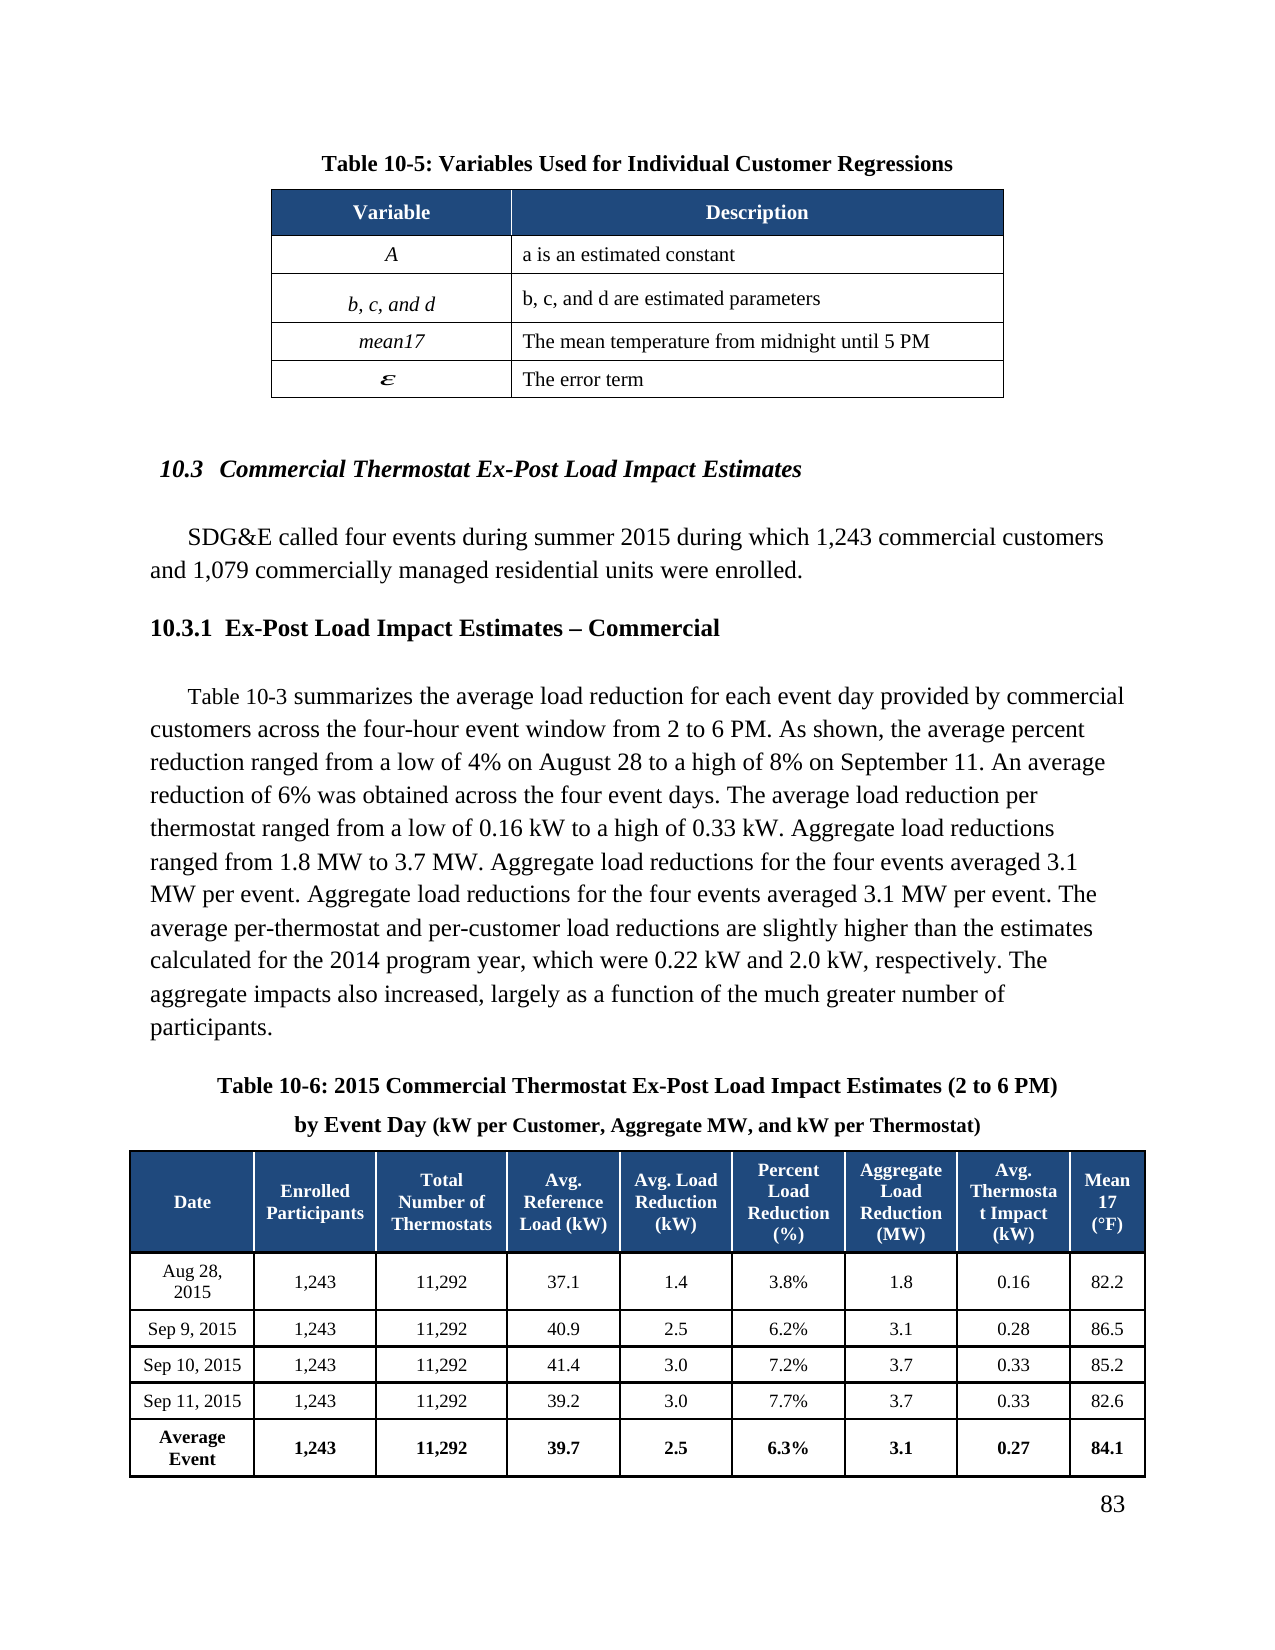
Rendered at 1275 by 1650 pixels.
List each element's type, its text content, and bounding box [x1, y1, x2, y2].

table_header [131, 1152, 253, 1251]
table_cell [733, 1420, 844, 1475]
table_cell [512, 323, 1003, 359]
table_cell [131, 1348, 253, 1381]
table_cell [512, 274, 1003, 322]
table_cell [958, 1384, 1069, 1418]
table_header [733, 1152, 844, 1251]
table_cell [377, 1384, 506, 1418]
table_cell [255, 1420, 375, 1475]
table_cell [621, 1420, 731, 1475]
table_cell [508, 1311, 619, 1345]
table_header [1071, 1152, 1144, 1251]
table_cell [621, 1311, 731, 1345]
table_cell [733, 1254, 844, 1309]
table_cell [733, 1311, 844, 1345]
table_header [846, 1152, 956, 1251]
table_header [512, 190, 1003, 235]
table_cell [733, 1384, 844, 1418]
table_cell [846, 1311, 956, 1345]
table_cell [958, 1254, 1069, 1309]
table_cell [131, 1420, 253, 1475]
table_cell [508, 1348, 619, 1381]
text SDG&E called four events during summer 2015 during which 1,243 commercial customers and 1,079 commercially managed residential units were enrolled. [150, 522, 1125, 584]
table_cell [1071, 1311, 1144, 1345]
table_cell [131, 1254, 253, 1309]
text Table 10-3 summarizes the average load reduction for each event day provided by commercial customers across the four-hour event window from 2 to 6 PM. As shown, the average percent reduction ranged from a low of 4% on August 28 to a high of 8% on September 11. An average reduction of 6% was obtained across the four event days. The average load reduction per thermostat ranged from a low of 0.16 kW to a high of 0.33 kW. Aggregate load reductions ranged from 1.8 MW to 3.7 MW. Aggregate load reductions for the four events averaged 3.1 MW per event. Aggregate load reductions for the four events averaged 3.1 MW per event. The average per-thermostat and per-customer load reductions are slightly higher than the estimates calculated for the 2014 program year, which were 0.22 kW and 2.0 kW, respectively. The aggregate impacts also increased, largely as a function of the much greater number of participants. [150, 681, 1125, 1040]
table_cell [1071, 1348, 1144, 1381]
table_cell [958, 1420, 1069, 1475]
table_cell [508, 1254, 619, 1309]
subtitle Commercial Thermostat Ex-Post Load Impact Estimates [159, 454, 1125, 483]
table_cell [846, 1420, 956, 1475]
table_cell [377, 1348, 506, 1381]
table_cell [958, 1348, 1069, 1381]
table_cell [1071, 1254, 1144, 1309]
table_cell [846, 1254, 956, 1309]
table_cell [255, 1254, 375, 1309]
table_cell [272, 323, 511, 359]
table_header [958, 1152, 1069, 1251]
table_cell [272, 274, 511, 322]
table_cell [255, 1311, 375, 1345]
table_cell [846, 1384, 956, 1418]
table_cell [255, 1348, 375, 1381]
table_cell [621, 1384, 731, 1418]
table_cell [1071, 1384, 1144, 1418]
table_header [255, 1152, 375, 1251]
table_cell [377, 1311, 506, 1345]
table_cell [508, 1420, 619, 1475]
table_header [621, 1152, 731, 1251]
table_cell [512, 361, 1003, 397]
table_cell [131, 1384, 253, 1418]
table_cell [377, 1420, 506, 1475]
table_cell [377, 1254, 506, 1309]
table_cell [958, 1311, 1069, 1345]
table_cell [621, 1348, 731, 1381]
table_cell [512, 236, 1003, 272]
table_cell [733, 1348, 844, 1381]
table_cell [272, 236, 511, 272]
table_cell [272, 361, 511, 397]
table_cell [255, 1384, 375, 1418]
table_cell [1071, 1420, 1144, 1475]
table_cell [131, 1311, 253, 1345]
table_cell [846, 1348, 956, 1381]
subtitle Ex-Post Load Impact Estimates – Commercial [150, 613, 1125, 642]
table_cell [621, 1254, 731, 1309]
text by Event Day (kW per Customer, Aggregate MW, and kW per Thermostat) [150, 1111, 1125, 1137]
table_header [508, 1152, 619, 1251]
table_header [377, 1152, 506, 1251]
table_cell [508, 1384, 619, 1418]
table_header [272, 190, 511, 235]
